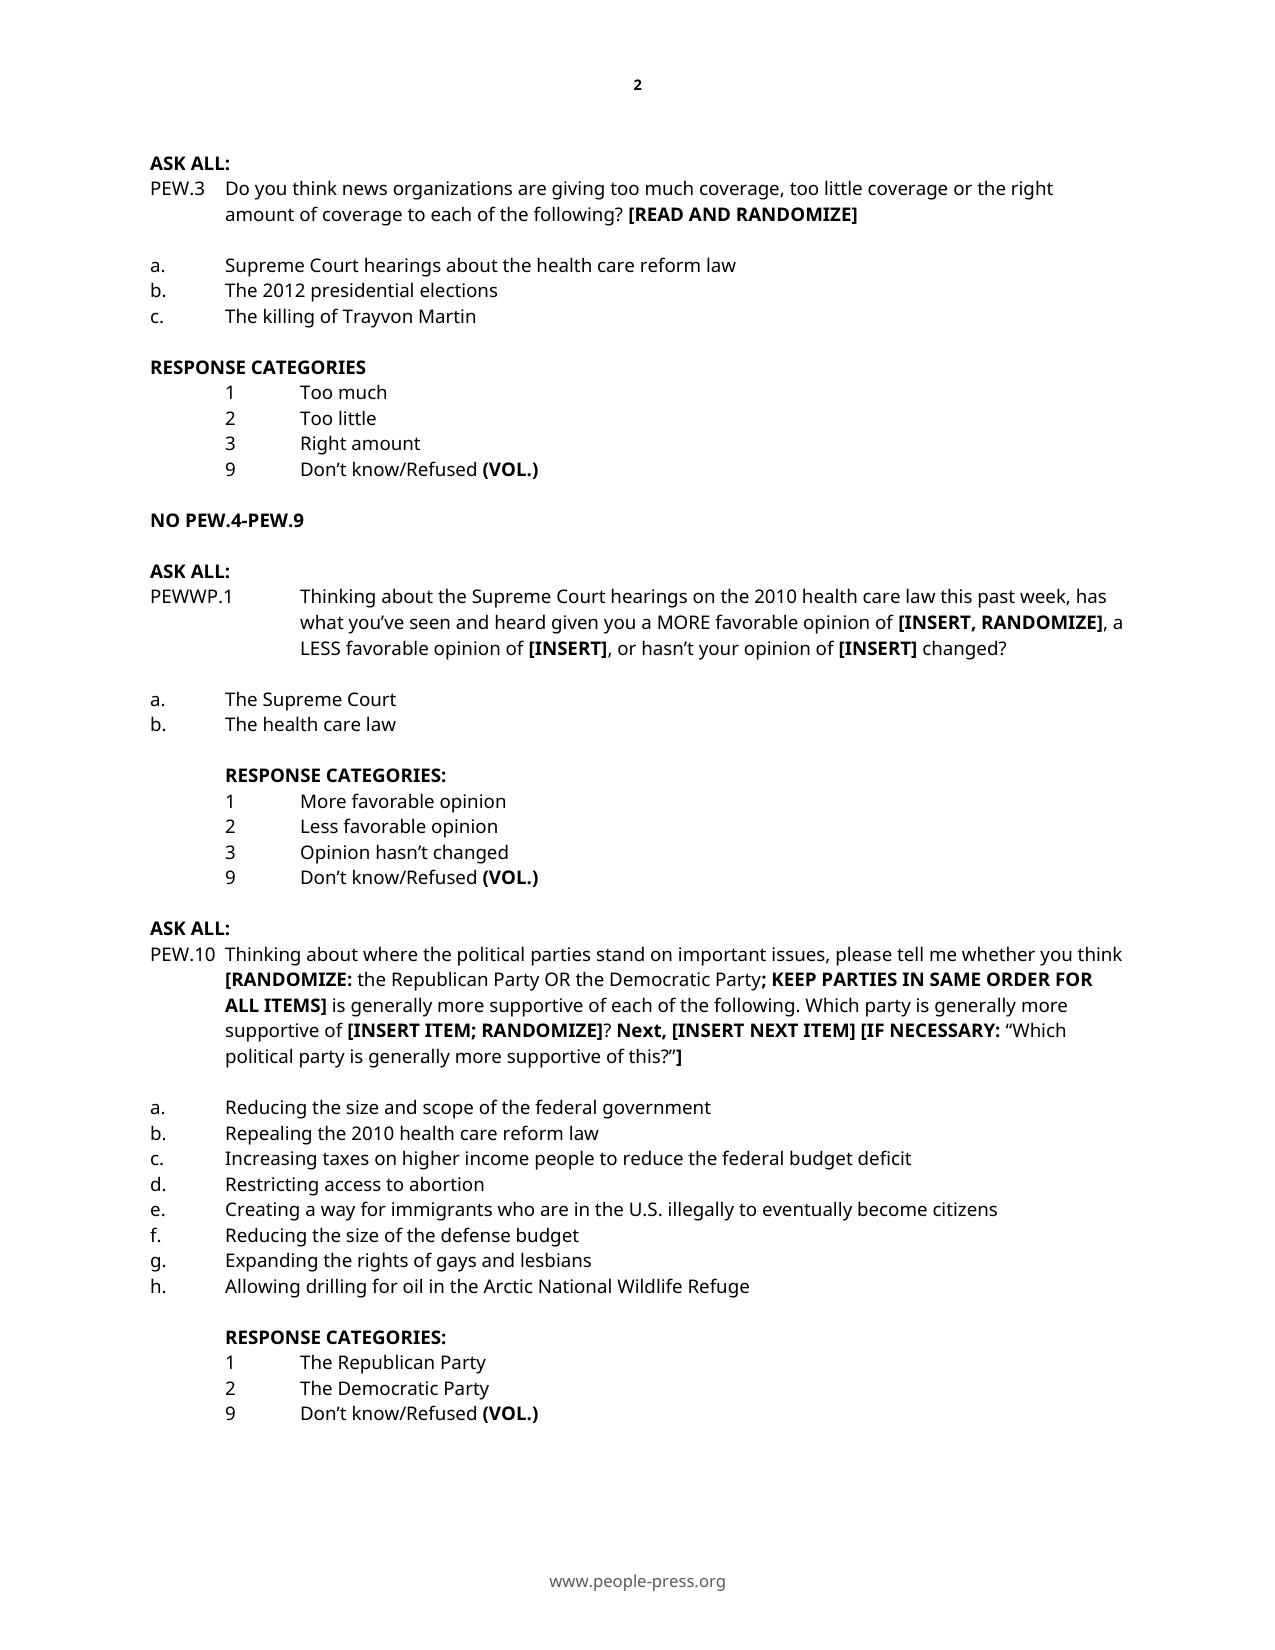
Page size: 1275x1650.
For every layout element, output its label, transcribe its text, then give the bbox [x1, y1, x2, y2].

text ASK ALL: [150, 916, 1125, 941]
text b. Repealing the 2010 health care reform law [150, 1120, 1125, 1145]
text RESPONSE CATEGORIES [150, 354, 1125, 380]
text 2 Less favorable opinion [225, 813, 1125, 839]
text NO PEW.4-PEW.9 [150, 507, 1125, 533]
text 9 Don’t know/Refused (VOL.) [225, 1401, 1125, 1426]
text 3 Right amount [225, 431, 1125, 456]
text c. Increasing taxes on higher income people to reduce the federal budget deficit [150, 1145, 1125, 1171]
text f. Reducing the size of the defense budget [150, 1222, 1125, 1247]
text a. Reducing the size and scope of the federal government [150, 1094, 1125, 1120]
text 9 Don’t know/Refused (VOL.) [225, 864, 1125, 890]
text ASK ALL: [150, 558, 1125, 584]
text RESPONSE CATEGORIES: [225, 762, 1125, 788]
text 9 Don’t know/Refused (VOL.) [225, 456, 1125, 482]
text e. Creating a way for immigrants who are in the U.S. illegally to eventually become citizens [150, 1196, 1125, 1222]
text 3 Opinion hasn’t changed [225, 839, 1125, 864]
text 2 Too little [225, 405, 1125, 431]
text PEWWP.1 Thinking about the Supreme Court hearings on the 2010 health care law this past week, has what you’ve seen and heard given you a MORE favorable opinion of [INSERT, RANDOMIZE], a LESS favorable opinion of [INSERT], or hasn’t your opinion of [INSERT] changed? [150, 584, 1125, 660]
text d. Restricting access to abortion [150, 1171, 1125, 1196]
text ASK ALL: [150, 150, 1125, 176]
text PEW.3 Do you think news organizations are giving too much coverage, too little coverage or the right amount of coverage to each of the following? [READ AND RANDOMIZE] [150, 176, 1125, 227]
text RESPONSE CATEGORIES: [225, 1324, 1125, 1349]
text a. The Supreme Court [150, 686, 1125, 711]
text b. The 2012 presidential elections [150, 278, 1125, 303]
text 1 Too much [150, 380, 1125, 405]
text g. Expanding the rights of gays and lesbians [150, 1247, 1125, 1273]
text PEW.10 Thinking about where the political parties stand on important issues, please tell me whether you think [RANDOMIZE: the Republican Party OR the Democratic Party; KEEP PARTIES IN SAME ORDER FOR ALL ITEMS] is generally more supportive of each of the following. Which party is generally more supportive of [INSERT ITEM; RANDOMIZE]? Next, [INSERT NEXT ITEM] [IF NECESSARY: “Which political party is generally more supportive of this?”] [150, 941, 1125, 1069]
text a. Supreme Court hearings about the health care reform law [150, 252, 1125, 278]
text 1 The Republican Party [225, 1349, 1125, 1375]
text b. The health care law [150, 711, 1125, 737]
text c. The killing of Trayvon Martin [150, 303, 1125, 329]
text h. Allowing drilling for oil in the Arctic National Wildlife Refuge [150, 1273, 1125, 1298]
text 1 More favorable opinion [225, 788, 1125, 813]
text 2 The Democratic Party [225, 1375, 1125, 1401]
